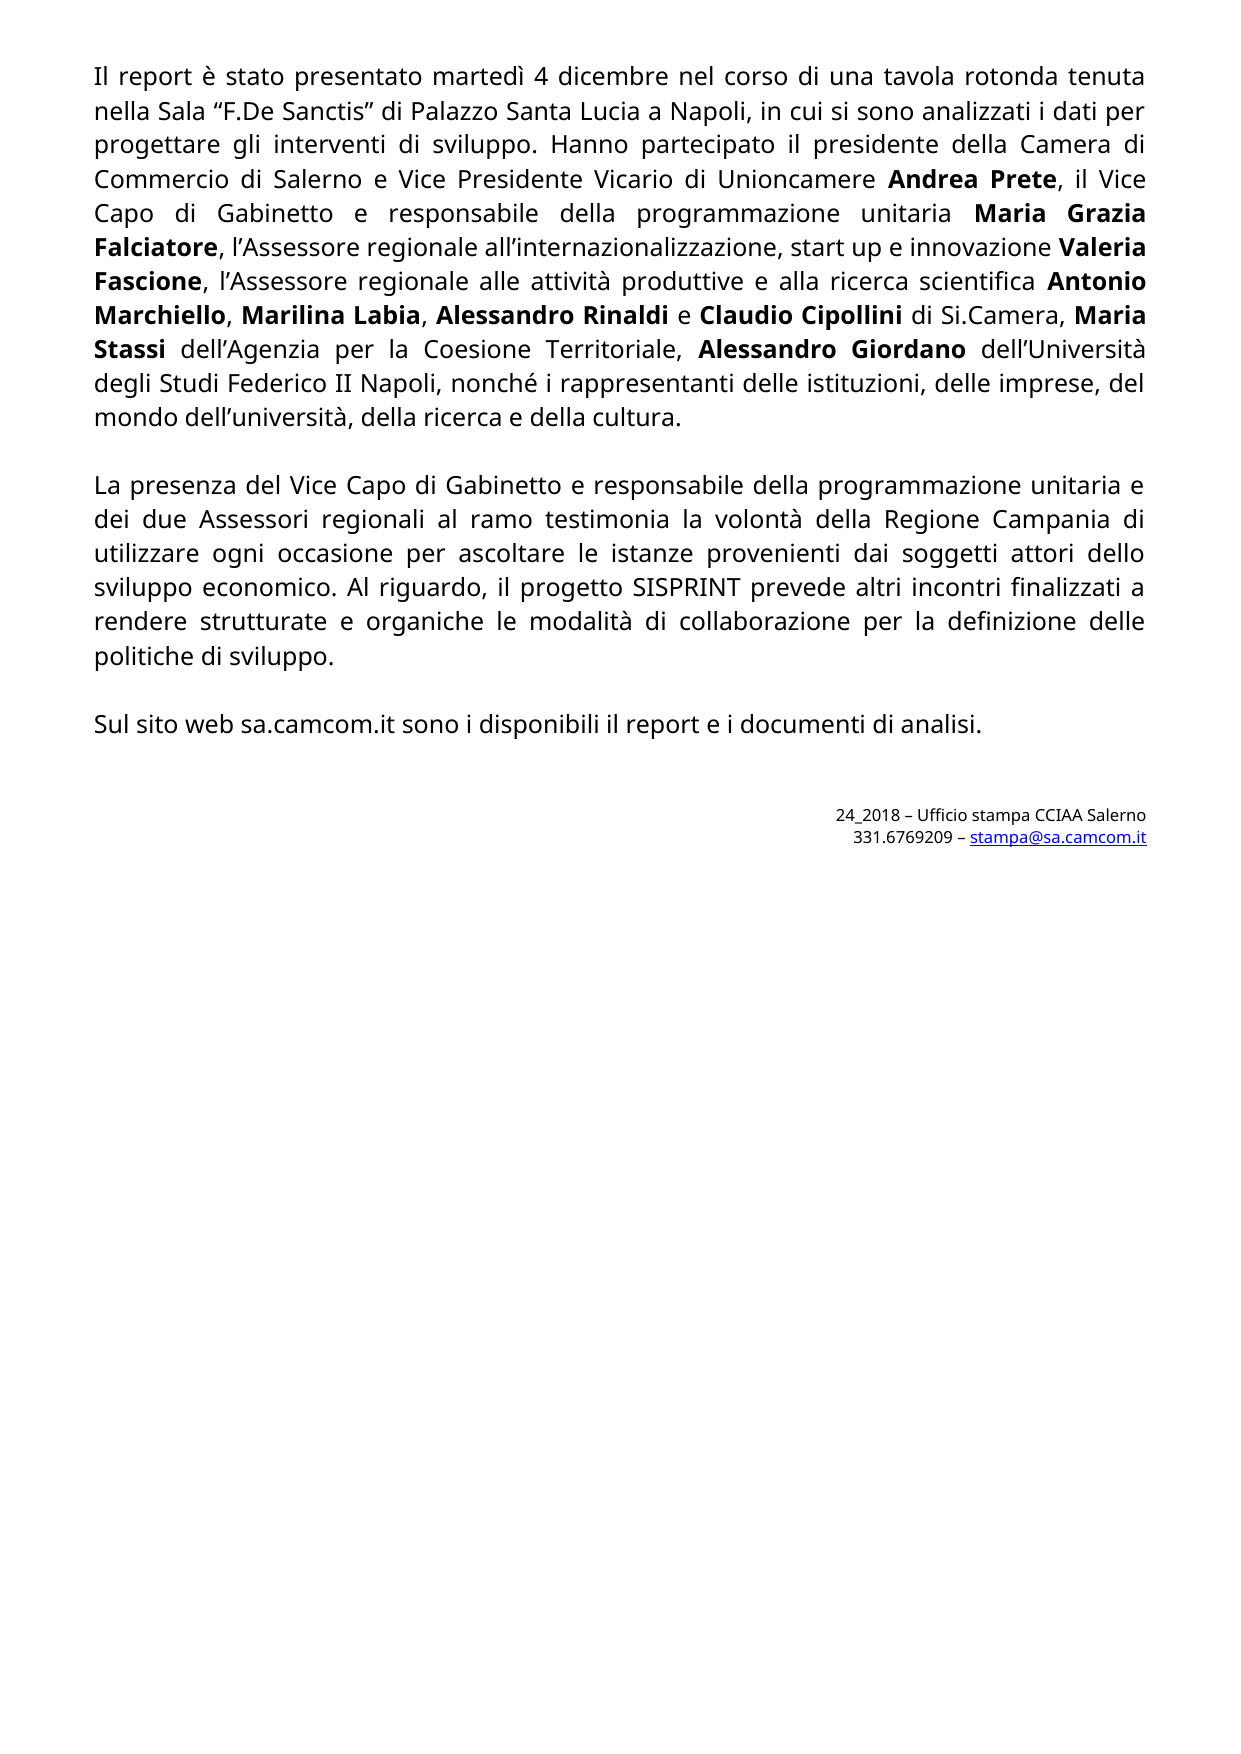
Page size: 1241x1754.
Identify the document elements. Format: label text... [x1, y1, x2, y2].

text 331.6769209 – stampa@sa.camcom.it [94, 826, 1146, 848]
text Sul sito web sa.camcom.it sono i disponibili il report e i documenti di analisi. [94, 706, 1146, 740]
text La presenza del Vice Capo di Gabinetto e responsabile della programmazione unitaria e dei due Assessori regionali al ramo testimonia la volontà della Regione Campania di utilizzare ogni occasione per ascoltare le istanze provenienti dai soggetti attori dello sviluppo economico. Al riguardo, il progetto SISPRINT prevede altri incontri finalizzati a rendere strutturate e organiche le modalità di collaborazione per la definizione delle politiche di sviluppo. [94, 468, 1146, 672]
text 24_2018 – Ufficio stampa CCIAA Salerno [94, 803, 1146, 826]
text Il report è stato presentato martedì 4 dicembre nel corso di una tavola rotonda tenuta nella Sala “F.De Sanctis” di Palazzo Santa Lucia a Napoli, in cui si sono analizzati i dati per progettare gli interventi di sviluppo. Hanno partecipato il presidente della Camera di Commercio di Salerno e Vice Presidente Vicario di Unioncamere Andrea Prete, il Vice Capo di Gabinetto e responsabile della programmazione unitaria Maria Grazia Falciatore, l’Assessore regionale all’internazionalizzazione, start up e innovazione Valeria Fascione, l’Assessore regionale alle attività produttive e alla ricerca scientifica Antonio Marchiello, Marilina Labia, Alessandro Rinaldi e Claudio Cipollini di Si.Camera, Maria Stassi dell’Agenzia per , Alessandro Giordano dell’Università degli Studi Federico II Napoli, nonché i rappresentanti delle istituzioni, delle imprese, del mondo dell’università, della ricerca e della cultura. [94, 59, 1146, 434]
